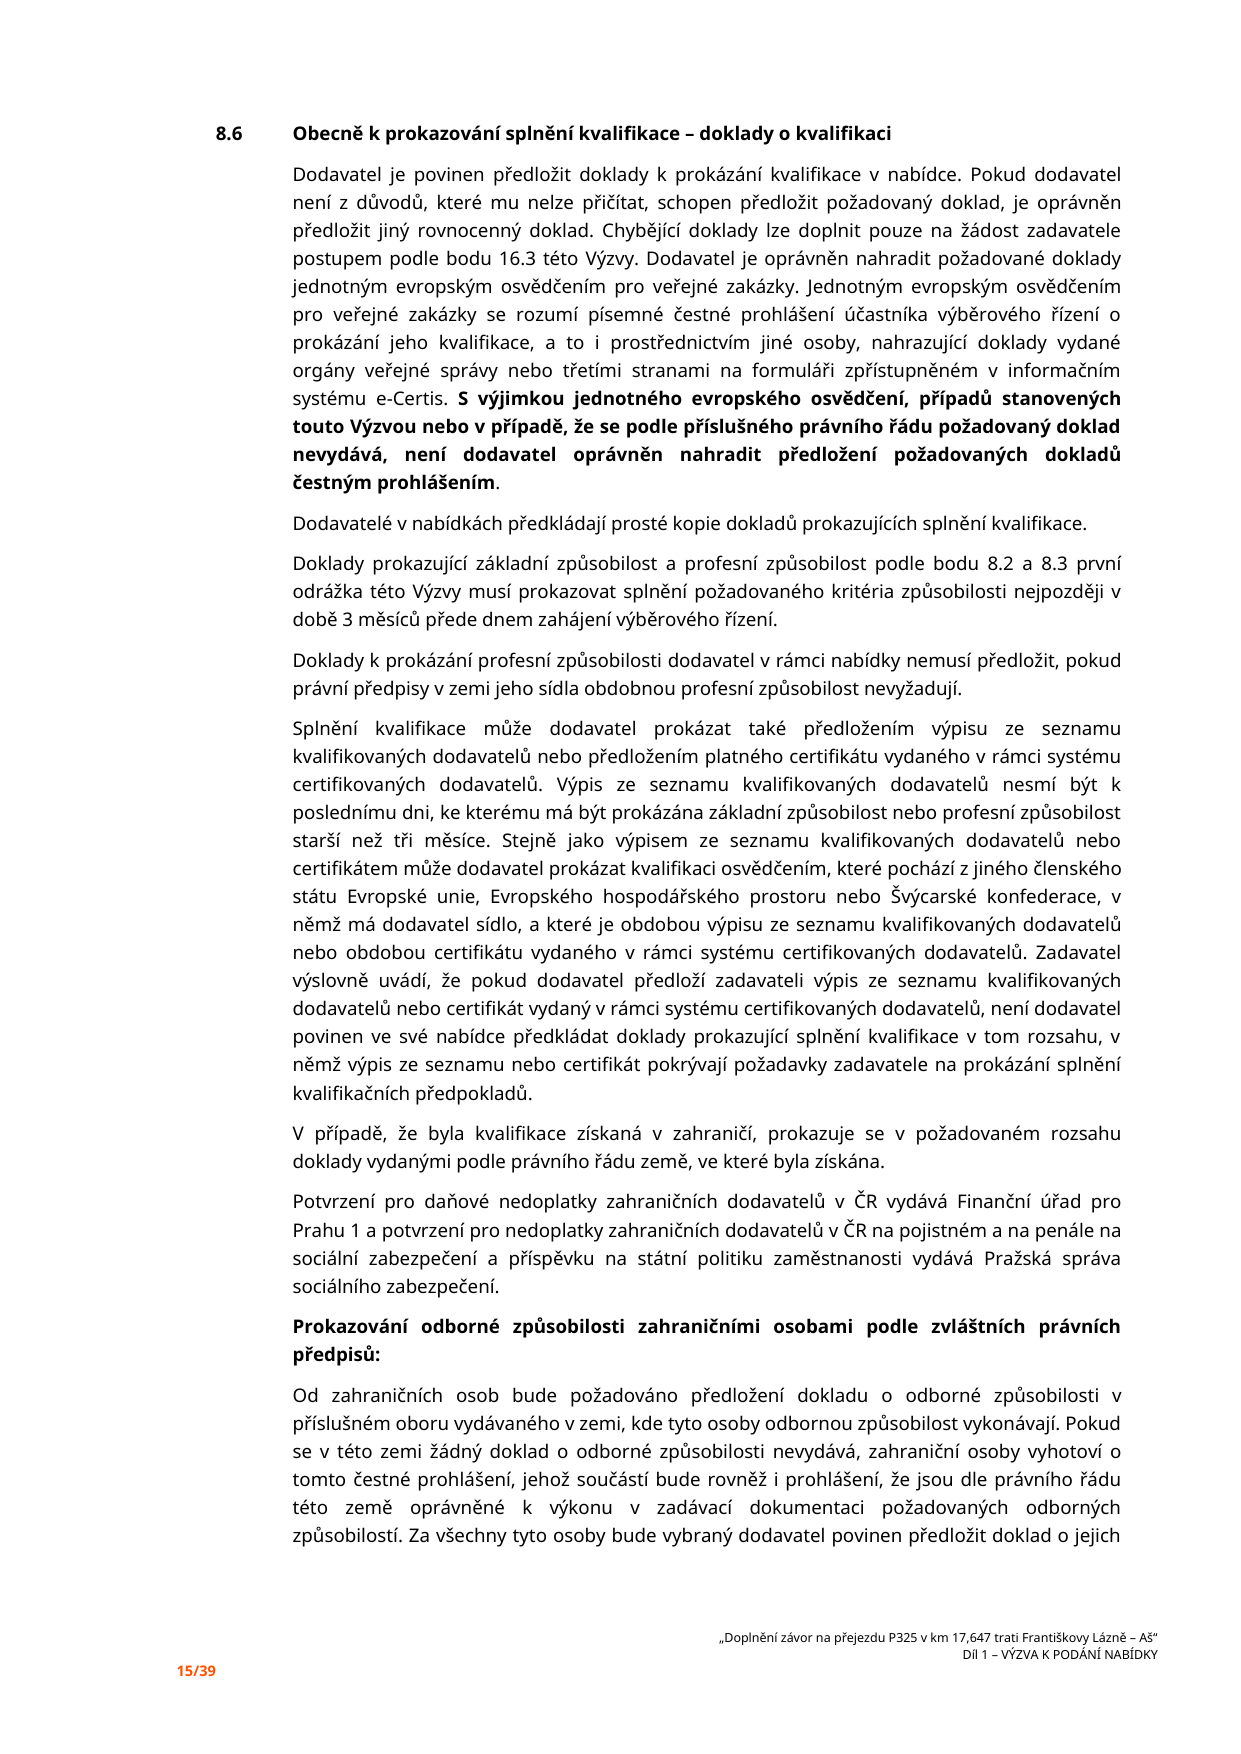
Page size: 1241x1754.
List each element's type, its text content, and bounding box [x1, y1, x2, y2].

text Doklady prokazující základní způsobilost a profesní způsobilost podle bodu 8.2 a 8.3 první odrážka této Výzvy musí prokazovat splnění požadovaného kritéria způsobilosti nejpozději v době 3 měsíců přede dnem zahájení výběrového řízení. [292, 550, 1122, 632]
text Prokazování odborné způsobilosti zahraničními osobami podle zvláštních právních předpisů: [292, 1313, 1122, 1367]
text V případě, že byla kvalifikace získaná v zahraničí, prokazuje se v požadovaném rozsahu doklady vydanými podle právního řádu země, ve které byla získána. [292, 1120, 1122, 1174]
text Splnění kvalifikace může dodavatel prokázat také předložením výpisu ze seznamu kvalifikovaných dodavatelů nebo předložením platného certifikátu vydaného v rámci systému certifikovaných dodavatelů. Výpis ze seznamu kvalifikovaných dodavatelů nesmí být k poslednímu dni, ke kterému má být prokázána základní způsobilost nebo profesní způsobilost starší než tři měsíce. Stejně jako výpisem ze seznamu kvalifikovaných dodavatelů nebo certifikátem může dodavatel prokázat kvalifikaci osvědčením, které pochází z jiného členského státu Evropské unie, Evropského hospodářského prostoru nebo Švýcarské konfederace, v němž má dodavatel sídlo, a které je obdobou výpisu ze seznamu kvalifikovaných dodavatelů nebo obdobou certifikátu vydaného v rámci systému certifikovaných dodavatelů. Zadavatel výslovně uvádí, že pokud dodavatel předloží zadavateli výpis ze seznamu kvalifikovaných dodavatelů nebo certifikát vydaný v rámci systému certifikovaných dodavatelů, není dodavatel povinen ve své nabídce předkládat doklady prokazující splnění kvalifikace v tom rozsahu, v němž výpis ze seznamu nebo certifikát pokrývají požadavky zadavatele na prokázání splnění kvalifikačních předpokladů. [292, 716, 1122, 1105]
text Dodavatelé v nabídkách předkládají prosté kopie dokladů prokazujících splnění kvalifikace. [292, 510, 1122, 535]
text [292, 1382, 1122, 1548]
text Dodavatel je povinen předložit doklady k prokázání kvalifikace v nabídce. Pokud dodavatel není z důvodů, které mu nelze přičítat, schopen předložit požadovaný doklad, je oprávněn předložit jiný rovnocenný doklad. Chybějící doklady lze doplnit pouze na žádost zadavatele postupem podle bodu 16.3 této Výzvy. Dodavatel je oprávněn nahradit požadované doklady jednotným evropským osvědčením pro veřejné zakázky. Jednotným evropským osvědčením pro veřejné zakázky se rozumí písemné čestné prohlášení účastníka výběrového řízení o prokázání jeho kvalifikace, a to i prostřednictvím jiné osoby, nahrazující doklady vydané orgány veřejné správy nebo třetími stranami na formuláři zpřístupněném v informačním systému e-Certis. S výjimkou jednotného evropského osvědčení, případů stanovených touto Výzvou nebo v případě, že se podle příslušného právního řádu požadovaný doklad nevydává, není dodavatel oprávněn nahradit předložení požadovaných dokladů čestným prohlášením. [292, 161, 1122, 495]
text Potvrzení pro daňové nedoplatky zahraničních dodavatelů v ČR vydává Finanční úřad pro Prahu 1 a potvrzení pro nedoplatky zahraničních dodavatelů v ČR na pojistném a na penále na sociální zabezpečení a příspěvku na státní politiku zaměstnanosti vydává Pražská správa sociálního zabezpečení. [292, 1189, 1122, 1298]
text Obecně k prokazování splnění kvalifikace – doklady o kvalifikaci [216, 121, 1122, 146]
text Doklady k prokázání profesní způsobilosti dodavatel v rámci nabídky nemusí předložit, pokud právní předpisy v zemi jeho sídla obdobnou profesní způsobilost nevyžadují. [292, 647, 1122, 701]
